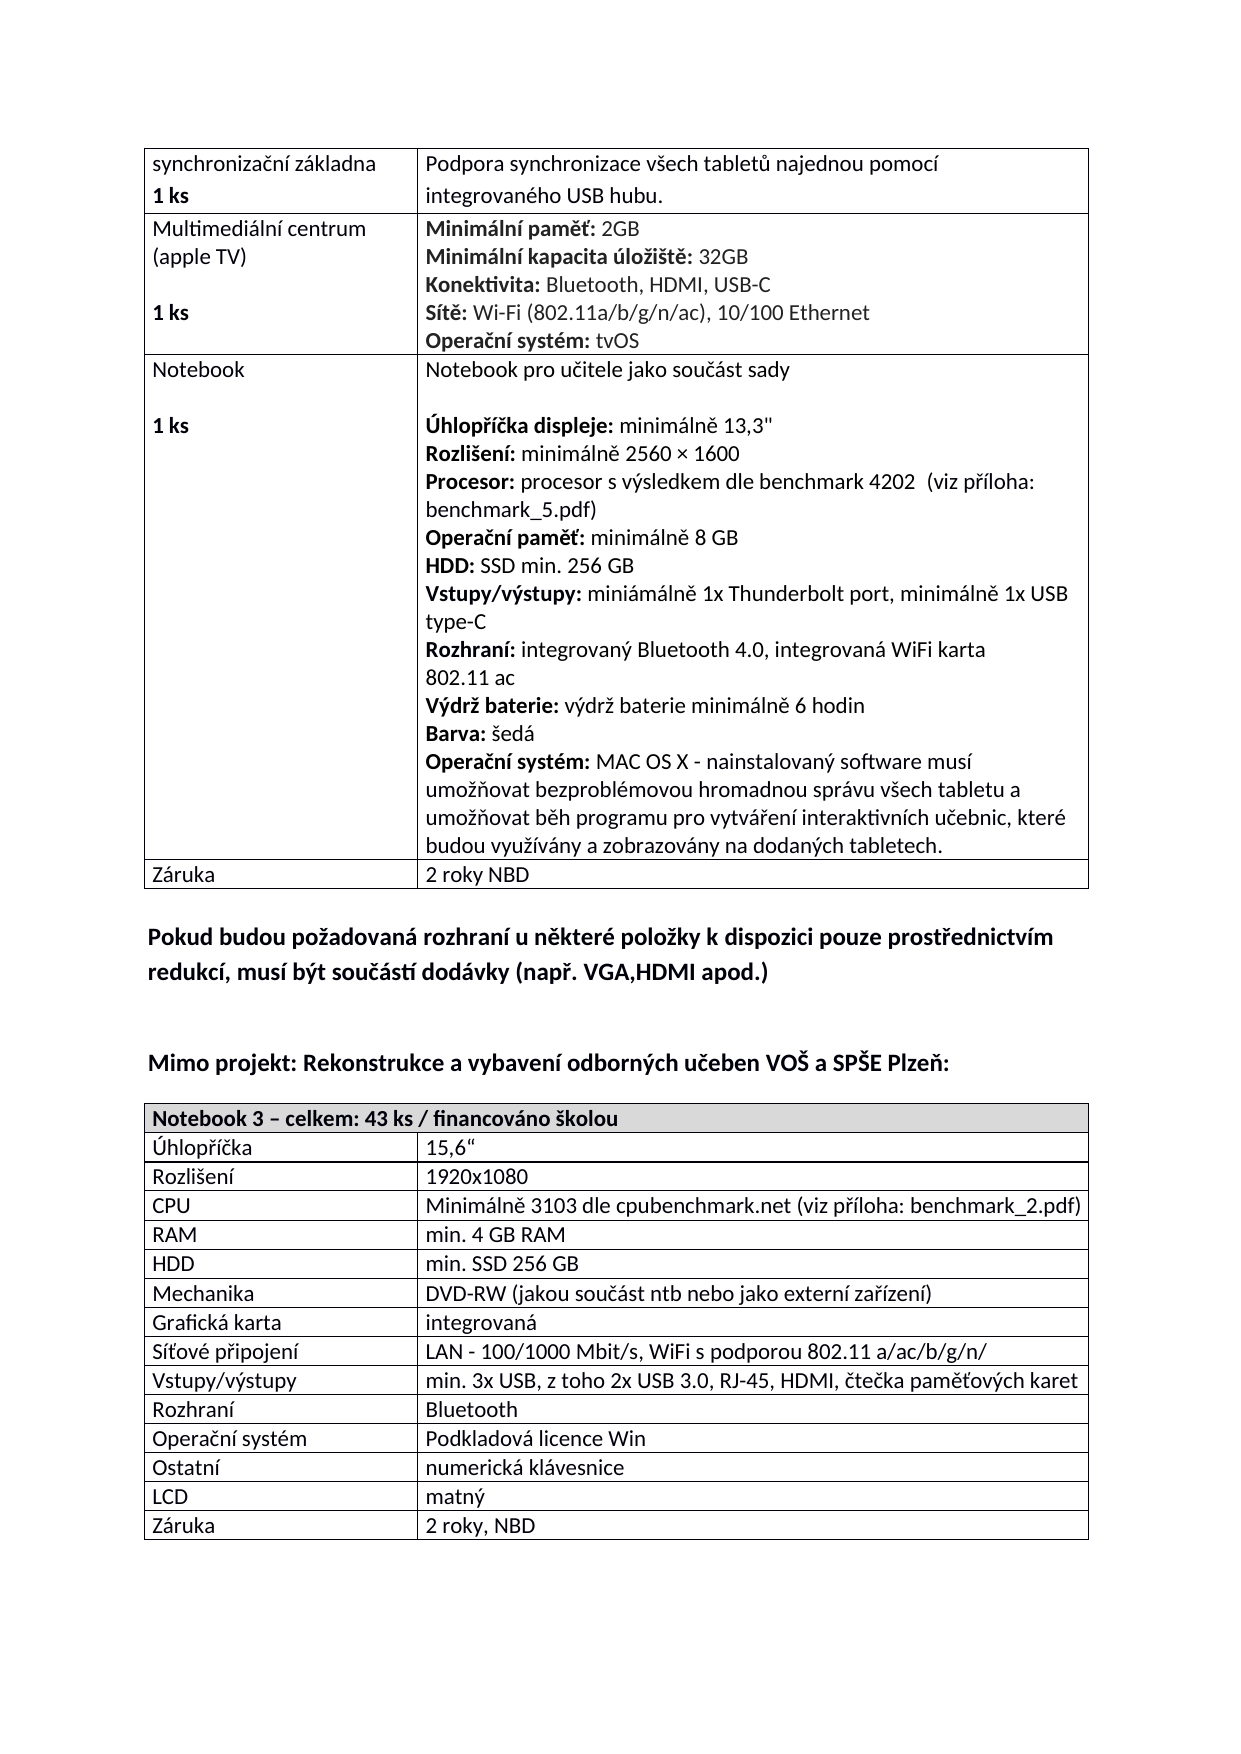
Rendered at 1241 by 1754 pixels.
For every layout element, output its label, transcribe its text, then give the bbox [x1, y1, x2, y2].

table_cell numerická klávesnice [418, 1453, 1088, 1481]
table_cell DVD-RW (jakou součást ntb nebo jako externí zařízení) [418, 1279, 1088, 1307]
table_cell 2 roky, NBD [418, 1511, 1088, 1539]
table_cell Notebook pro učitele jako součást sady Úhlopříčka displeje: minimálně 13,3" Rozlišení: minimálně 2560 × 1600 Procesor: procesor s výsledkem dle benchmark 4202 (viz příloha: benchmark_5.pdf) Operační paměť: minimálně 8 GB HDD: SSD min. 256 GB Vstupy/výstupy: miniámálně 1x Thunderbolt port, minimálně 1x USB type-C Rozhraní: integrovaný Bluetooth 4.0, integrovaná WiFi karta 802.11 ac Výdrž baterie: výdrž baterie minimálně 6 hodin Barva: šedá Operační systém: MAC OS X - nainstalovaný software musí umožňovat bezproblémovou hromadnou správu všech tabletu a umožňovat běh programu pro vytváření interaktivních učebnic, které budou využívány a zobrazovány na dodaných tabletech. [418, 355, 1088, 859]
table_cell Záruka [145, 1511, 417, 1539]
table_cell Multimediální centrum (apple TV) 1 ks [145, 214, 417, 354]
table_cell Rozhraní [145, 1395, 417, 1423]
table_cell Mechanika [145, 1279, 417, 1307]
table_cell RAM [145, 1221, 417, 1248]
table_cell 1920x1080 [418, 1163, 1088, 1190]
table_cell Rozlišení [145, 1163, 417, 1190]
table_cell Podkladová licence Win [418, 1424, 1088, 1452]
table_cell Síťové připojení [145, 1337, 417, 1365]
table_cell matný [418, 1482, 1088, 1510]
table_cell 15,6“ [418, 1133, 1088, 1161]
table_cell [145, 149, 417, 213]
table_cell Grafická karta [145, 1308, 417, 1336]
table_cell min. SSD 256 GB [418, 1250, 1088, 1278]
table_cell 2 roky NBD [418, 860, 1088, 888]
table_cell min. 3x USB, z toho 2x USB 3.0, RJ-45, HDMI, čtečka paměťových karet [418, 1366, 1088, 1394]
table_cell Vstupy/výstupy [145, 1366, 417, 1394]
text Mimo projekt: Rekonstrukce a vybavení odborných učeben VOŠ a SPŠE Plzeň: [148, 1047, 1093, 1078]
table_cell LAN - 100/1000 Mbit/s, WiFi s podporou 802.11 a/ac/b/g/n/ [418, 1337, 1088, 1365]
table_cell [418, 149, 1088, 213]
table_cell min. 4 GB RAM [418, 1221, 1088, 1248]
table_cell HDD [145, 1250, 417, 1278]
table_cell CPU [145, 1191, 417, 1219]
table_cell Operační systém [145, 1424, 417, 1452]
table_cell Notebook 1 ks [145, 355, 417, 859]
table_cell LCD [145, 1482, 417, 1510]
table_cell Minimálně 3103 dle cpubenchmark.net (viz příloha: benchmark_2.pdf) [418, 1191, 1088, 1219]
table_cell Úhlopříčka [145, 1133, 417, 1161]
text Pokud budou požadovaná rozhraní u některé položky k dispozici pouze prostřednictvím redukcí, musí být součástí dodávky (např. VGA,HDMI apod.) [148, 922, 1093, 987]
table_cell integrovaná [418, 1308, 1088, 1336]
table_cell Záruka [145, 860, 417, 888]
table_cell Bluetooth [418, 1395, 1088, 1423]
table_cell Minimální paměť: 2GB Minimální kapacita úložiště: 32GB Konektivita: Bluetooth, HDMI, USB-C Sítě: Wi-Fi (802.11a/b/g/n/ac), 10/100 Ethernet Operační systém: tvOS [418, 214, 1088, 354]
table_cell Ostatní [145, 1453, 417, 1481]
table_header Notebook 3 – celkem: 43 ks / financováno školou [145, 1104, 1088, 1132]
